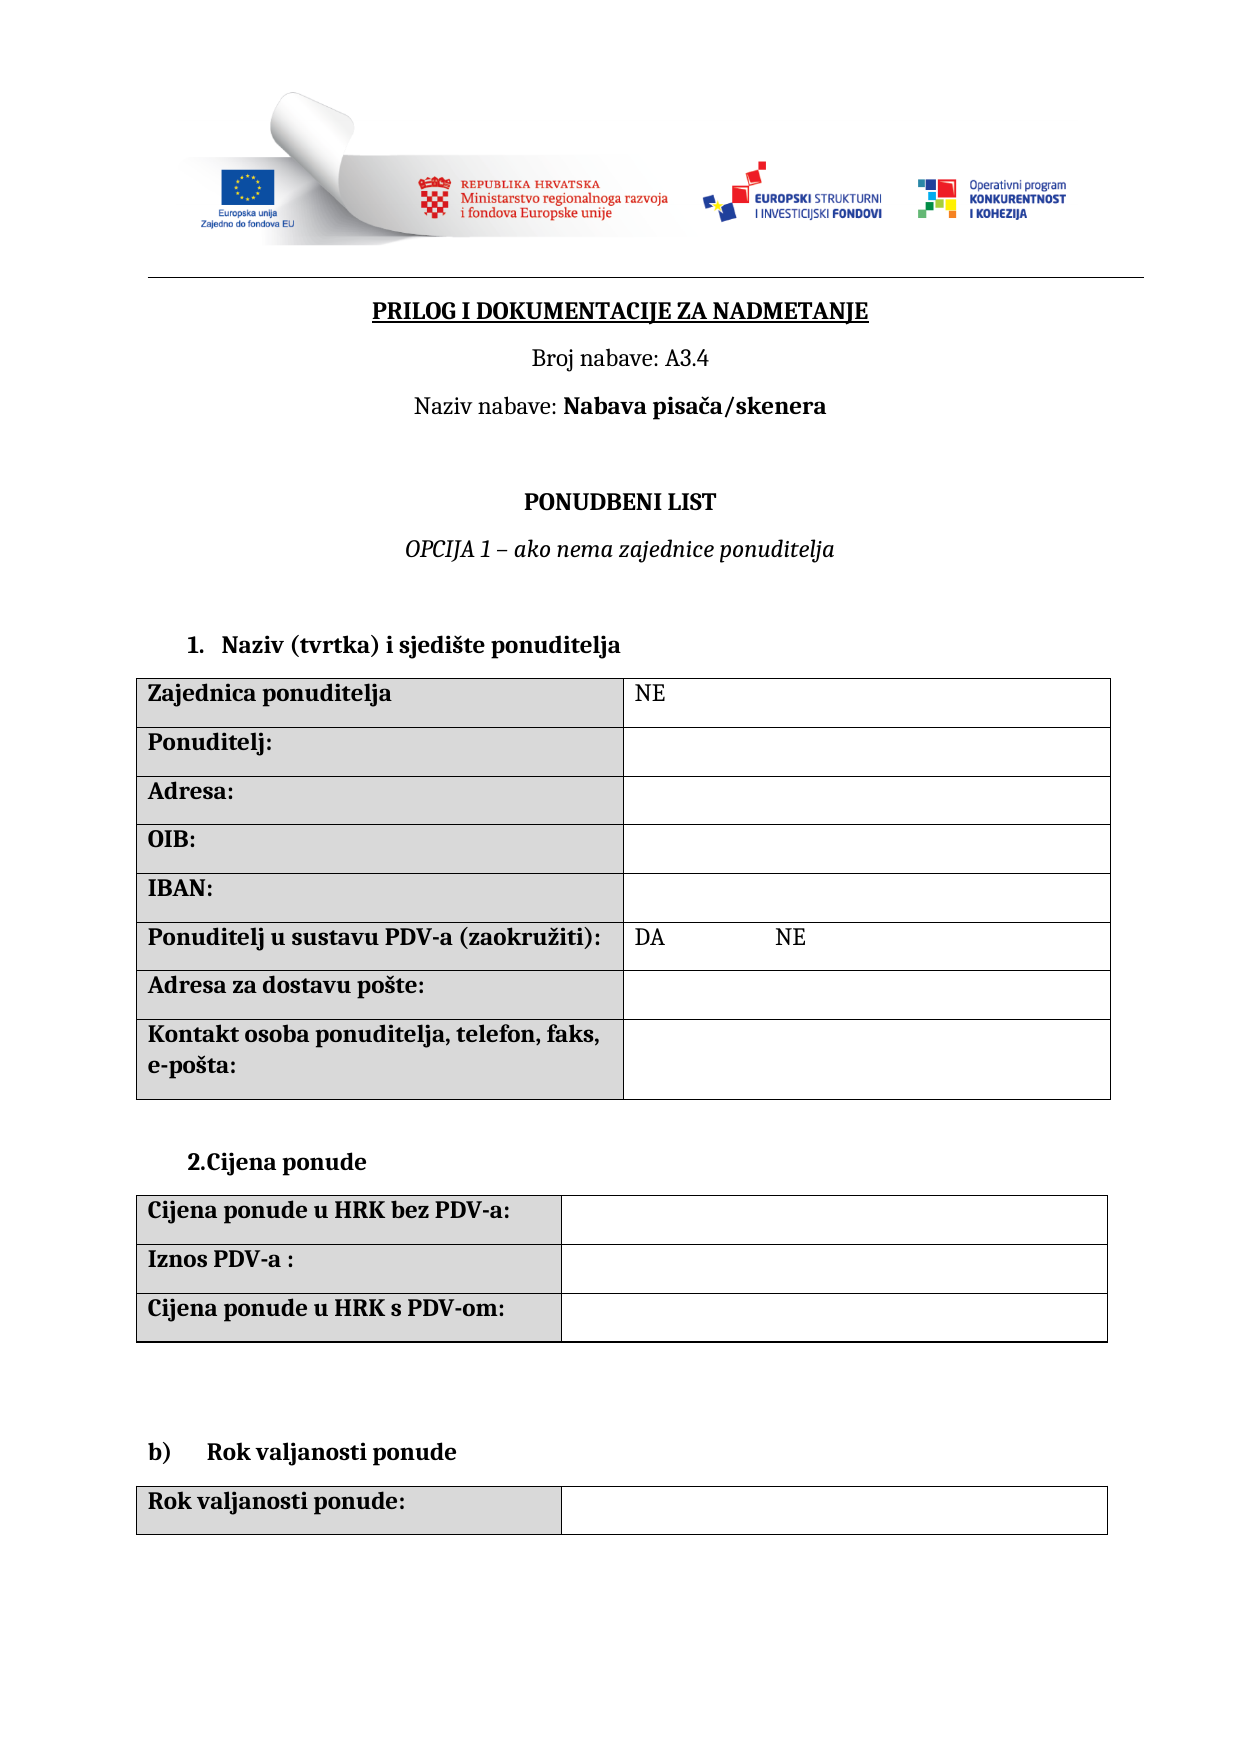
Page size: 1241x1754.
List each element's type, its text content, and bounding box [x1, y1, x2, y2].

table_cell Iznos PDV-a : [137, 1245, 561, 1293]
table_header [562, 1487, 1107, 1534]
table_cell [562, 1245, 1107, 1293]
table_cell Adresa: [137, 777, 623, 824]
table_cell OIB: [137, 825, 623, 873]
table_header Cijena ponude u HRK bez PDV-a: [137, 1196, 561, 1244]
text PRILOG I DOKUMENTACIJE ZA NADMETANJE [148, 278, 1093, 325]
table_cell Ponuditelj: [137, 728, 623, 776]
text PONUDBENI LIST [148, 487, 1093, 516]
table_cell [624, 825, 1110, 873]
table_cell [562, 1294, 1107, 1341]
table_cell [624, 1020, 1110, 1099]
list Cijena ponude [187, 1147, 1093, 1176]
text OPCIJA 1 – ako nema zajednice ponuditelja [148, 535, 1093, 564]
list Naziv (tvrtka) i sjedište ponuditelja [187, 631, 1093, 659]
table_header Zajednica ponuditelja [137, 679, 623, 727]
table_cell DA NE [624, 923, 1110, 970]
table_cell Cijena ponude u HRK s PDV-om: [137, 1294, 561, 1341]
table_cell Ponuditelj u sustavu PDV-a (zaokružiti): [137, 923, 623, 970]
table_cell [624, 874, 1110, 922]
table_cell [624, 971, 1110, 1019]
table_cell Kontakt osoba ponuditelja, telefon, faks, e-pošta: [137, 1020, 623, 1099]
table_header Rok valjanosti ponude: [137, 1487, 561, 1534]
table_header NE [624, 679, 1110, 727]
text PRILOG I DOKUMENTACIJE ZA NADMETANJE [148, 148, 1093, 277]
table_cell [624, 777, 1110, 824]
table_cell Adresa za dostavu pošte: [137, 971, 623, 1019]
table_cell [624, 728, 1110, 776]
table_header [562, 1196, 1107, 1244]
list Rok valjanosti ponude [148, 1438, 1093, 1467]
text Naziv nabave: Nabava pisača/skenera [148, 392, 1093, 421]
picture [173, 86, 1078, 263]
table_cell IBAN: [137, 874, 623, 922]
text Broj nabave: A3.4 [148, 344, 1093, 373]
